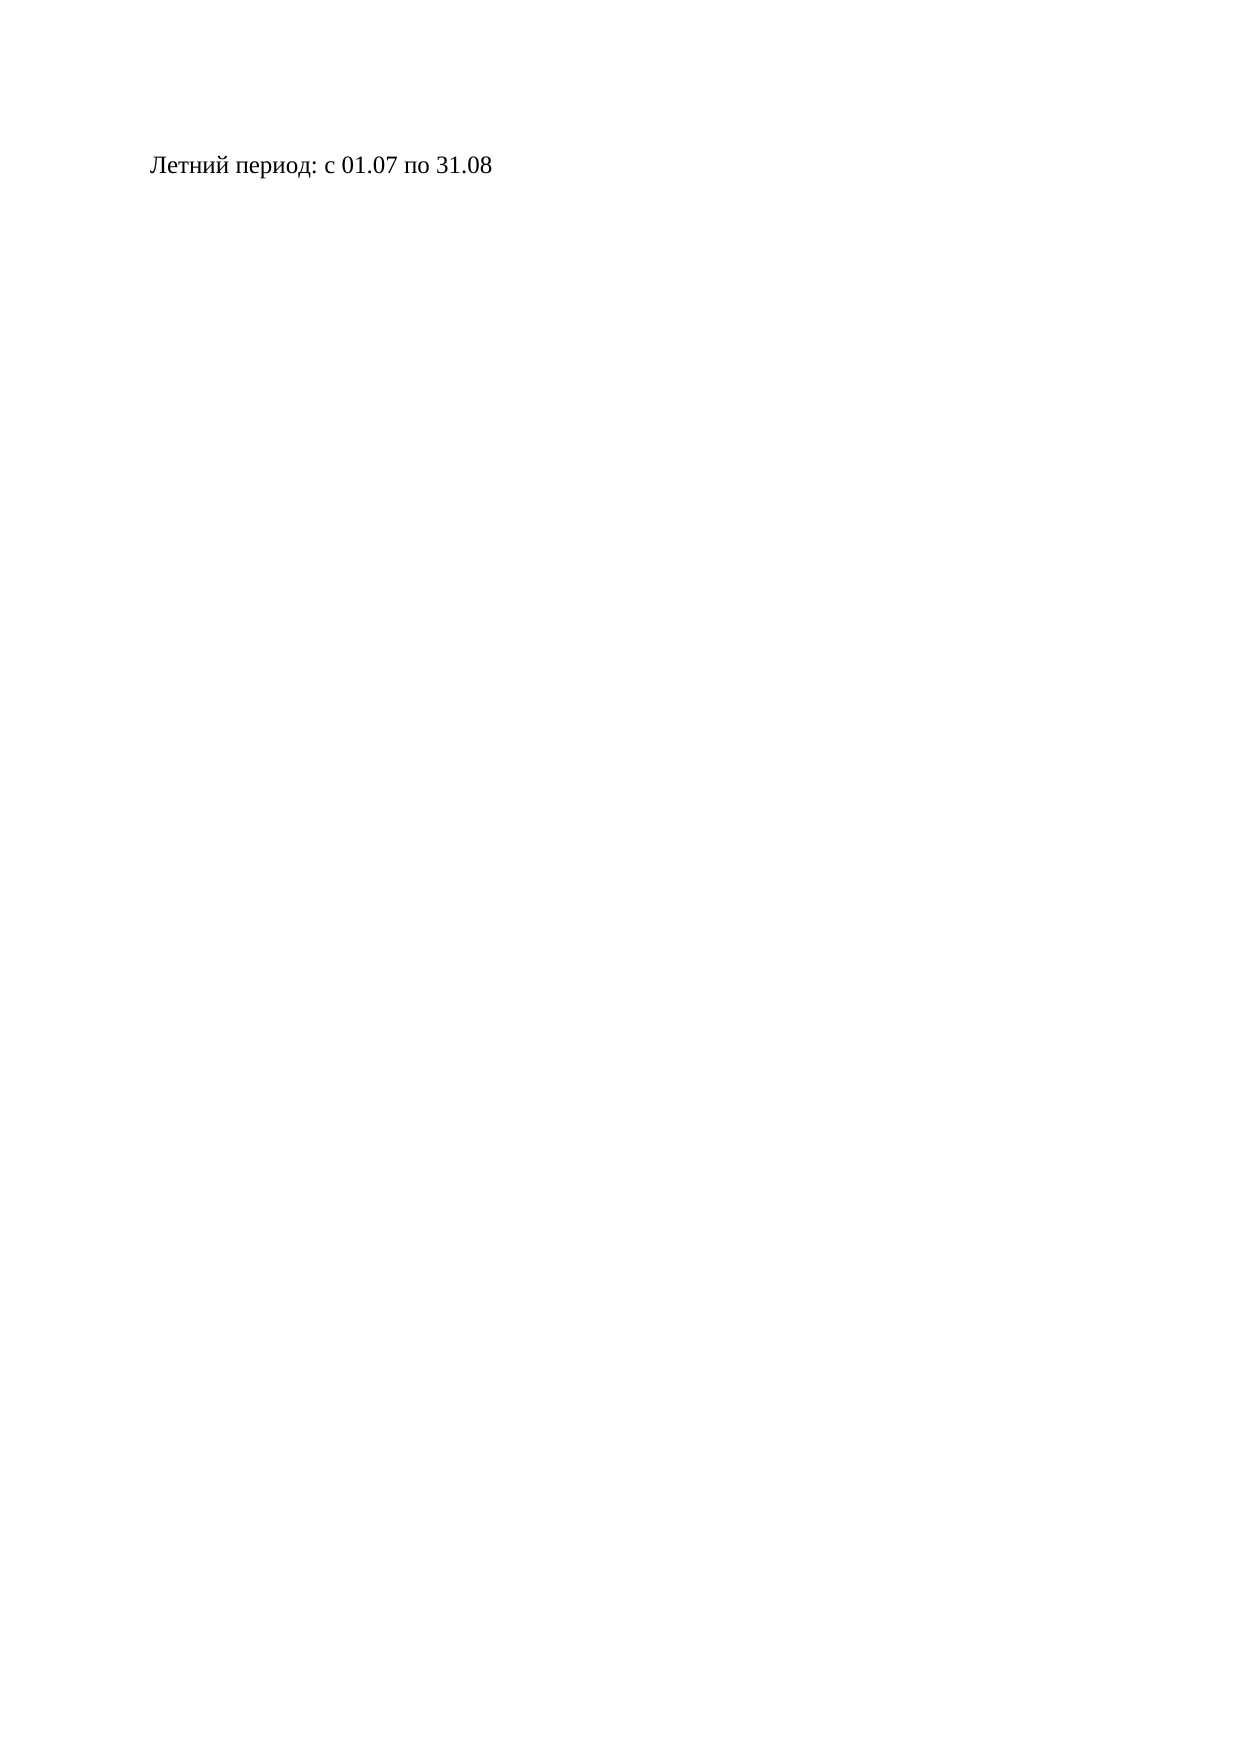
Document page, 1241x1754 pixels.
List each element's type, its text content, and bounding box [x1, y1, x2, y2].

text Летний период: с 01.07 по 31.08 [150, 150, 1090, 179]
